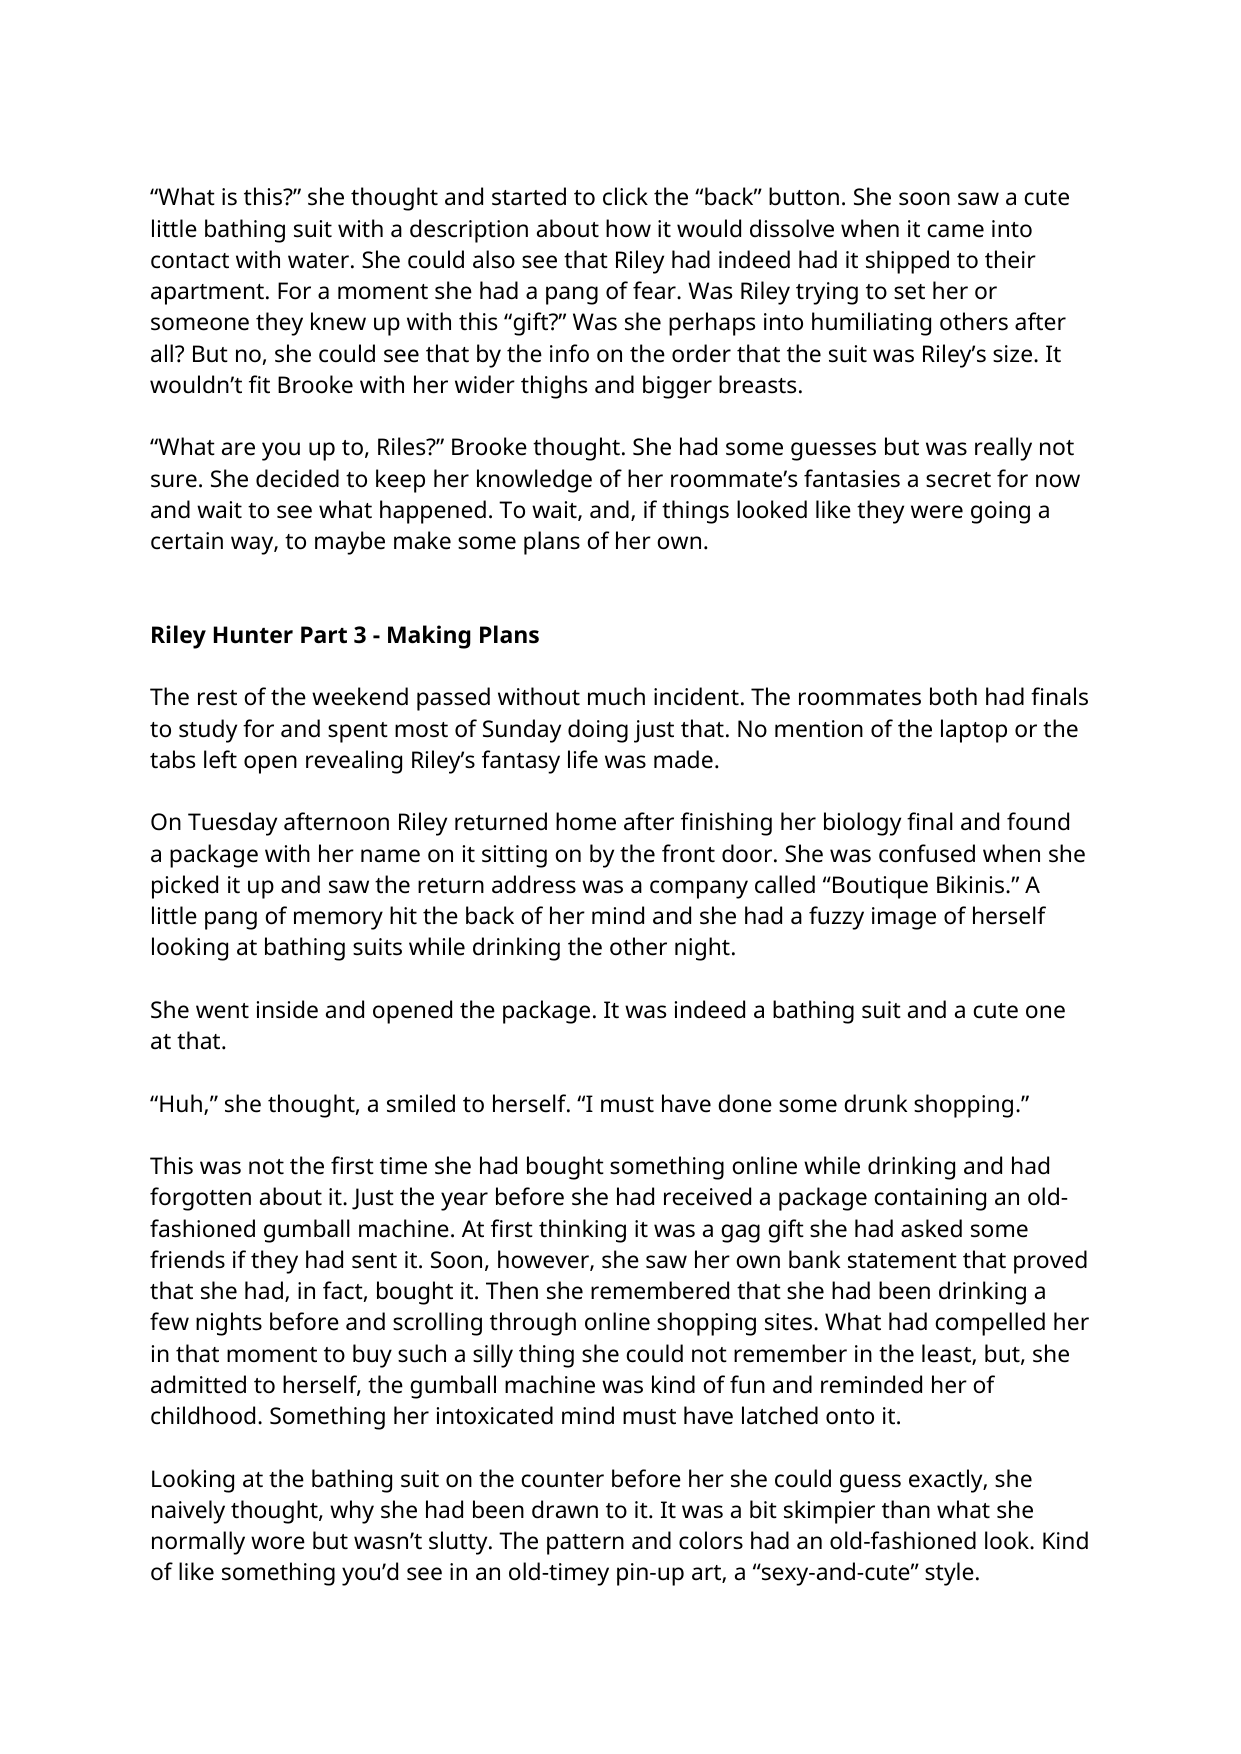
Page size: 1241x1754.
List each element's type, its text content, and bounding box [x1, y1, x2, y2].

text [150, 681, 1090, 1587]
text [150, 150, 1090, 556]
text Riley Hunter Part 3 - Making Plans [150, 619, 1090, 650]
